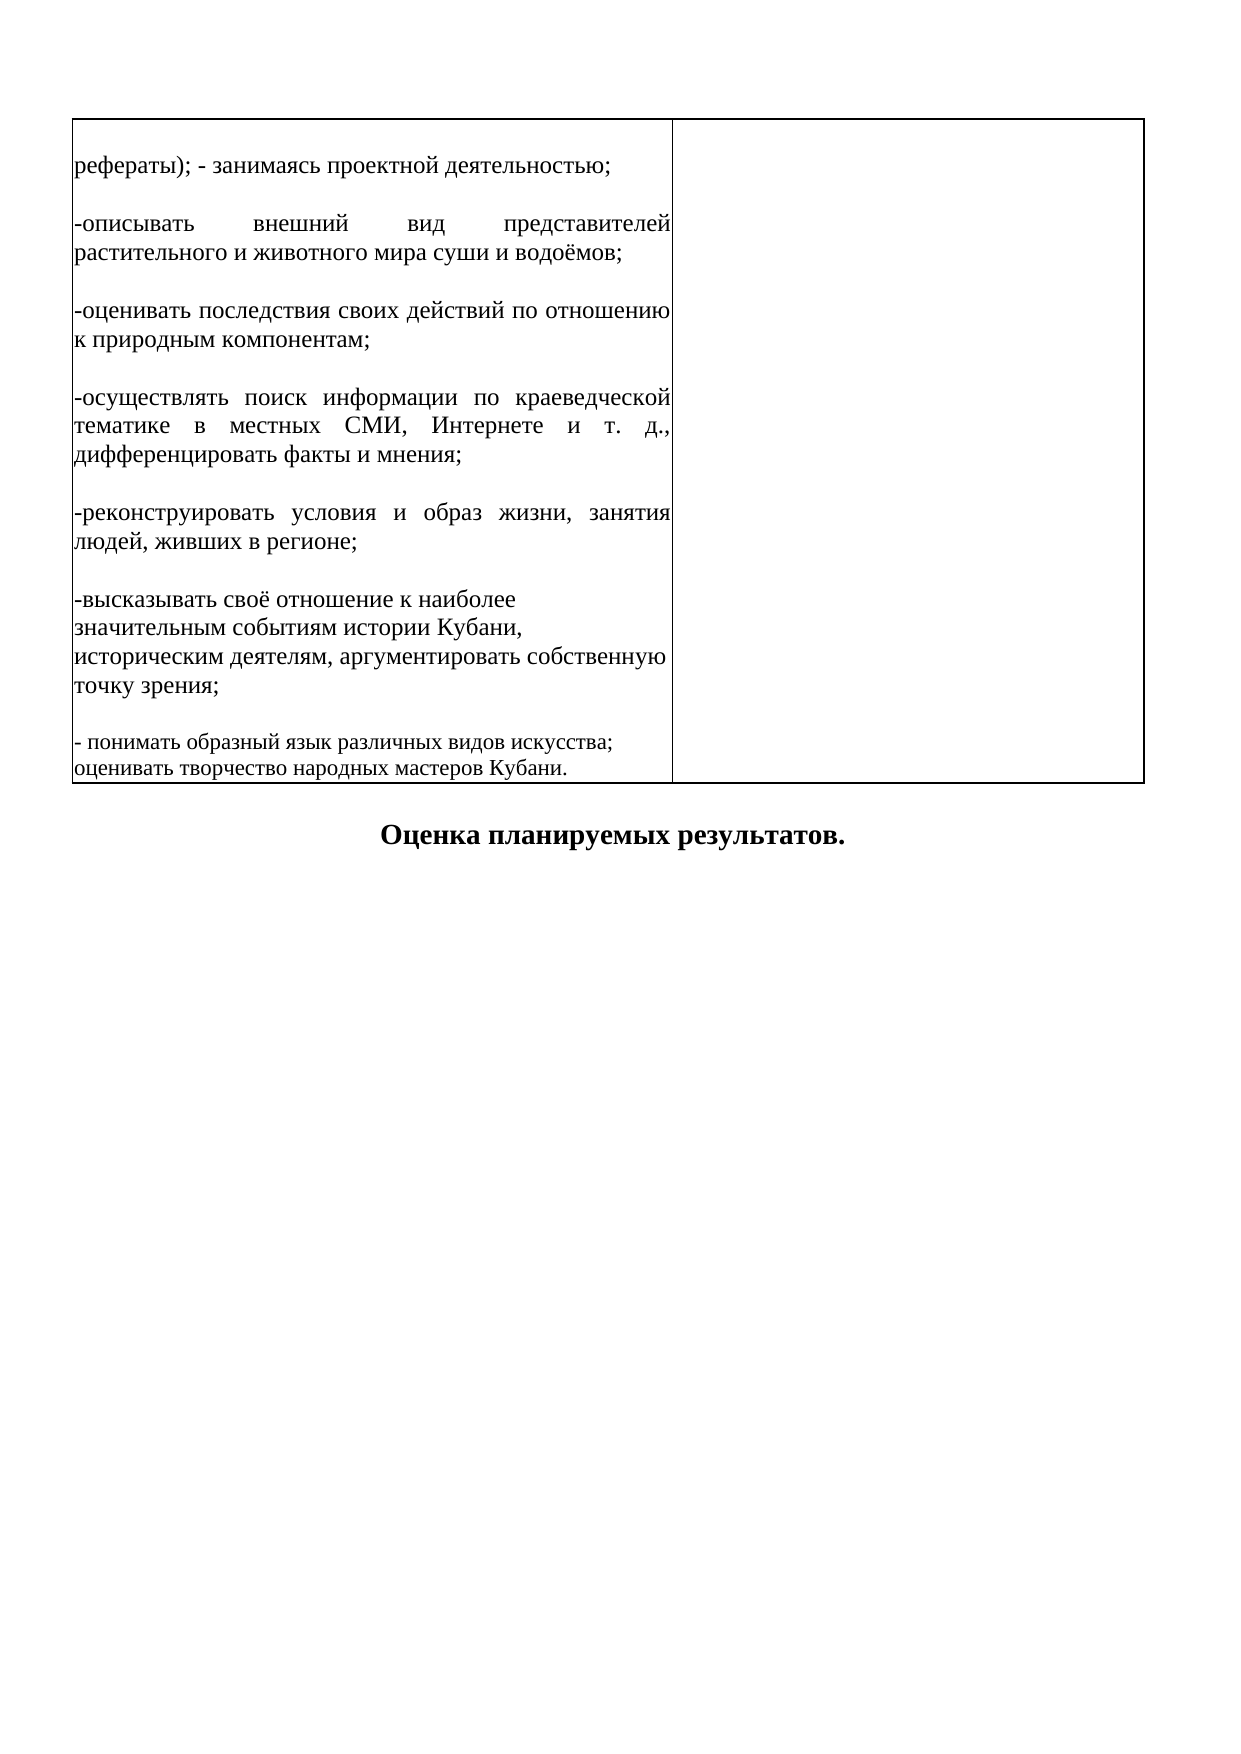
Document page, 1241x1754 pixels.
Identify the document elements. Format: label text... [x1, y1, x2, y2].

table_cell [673, 120, 1143, 782]
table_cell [73, 120, 672, 782]
text Оценка планируемых результатов. [74, 817, 1152, 851]
